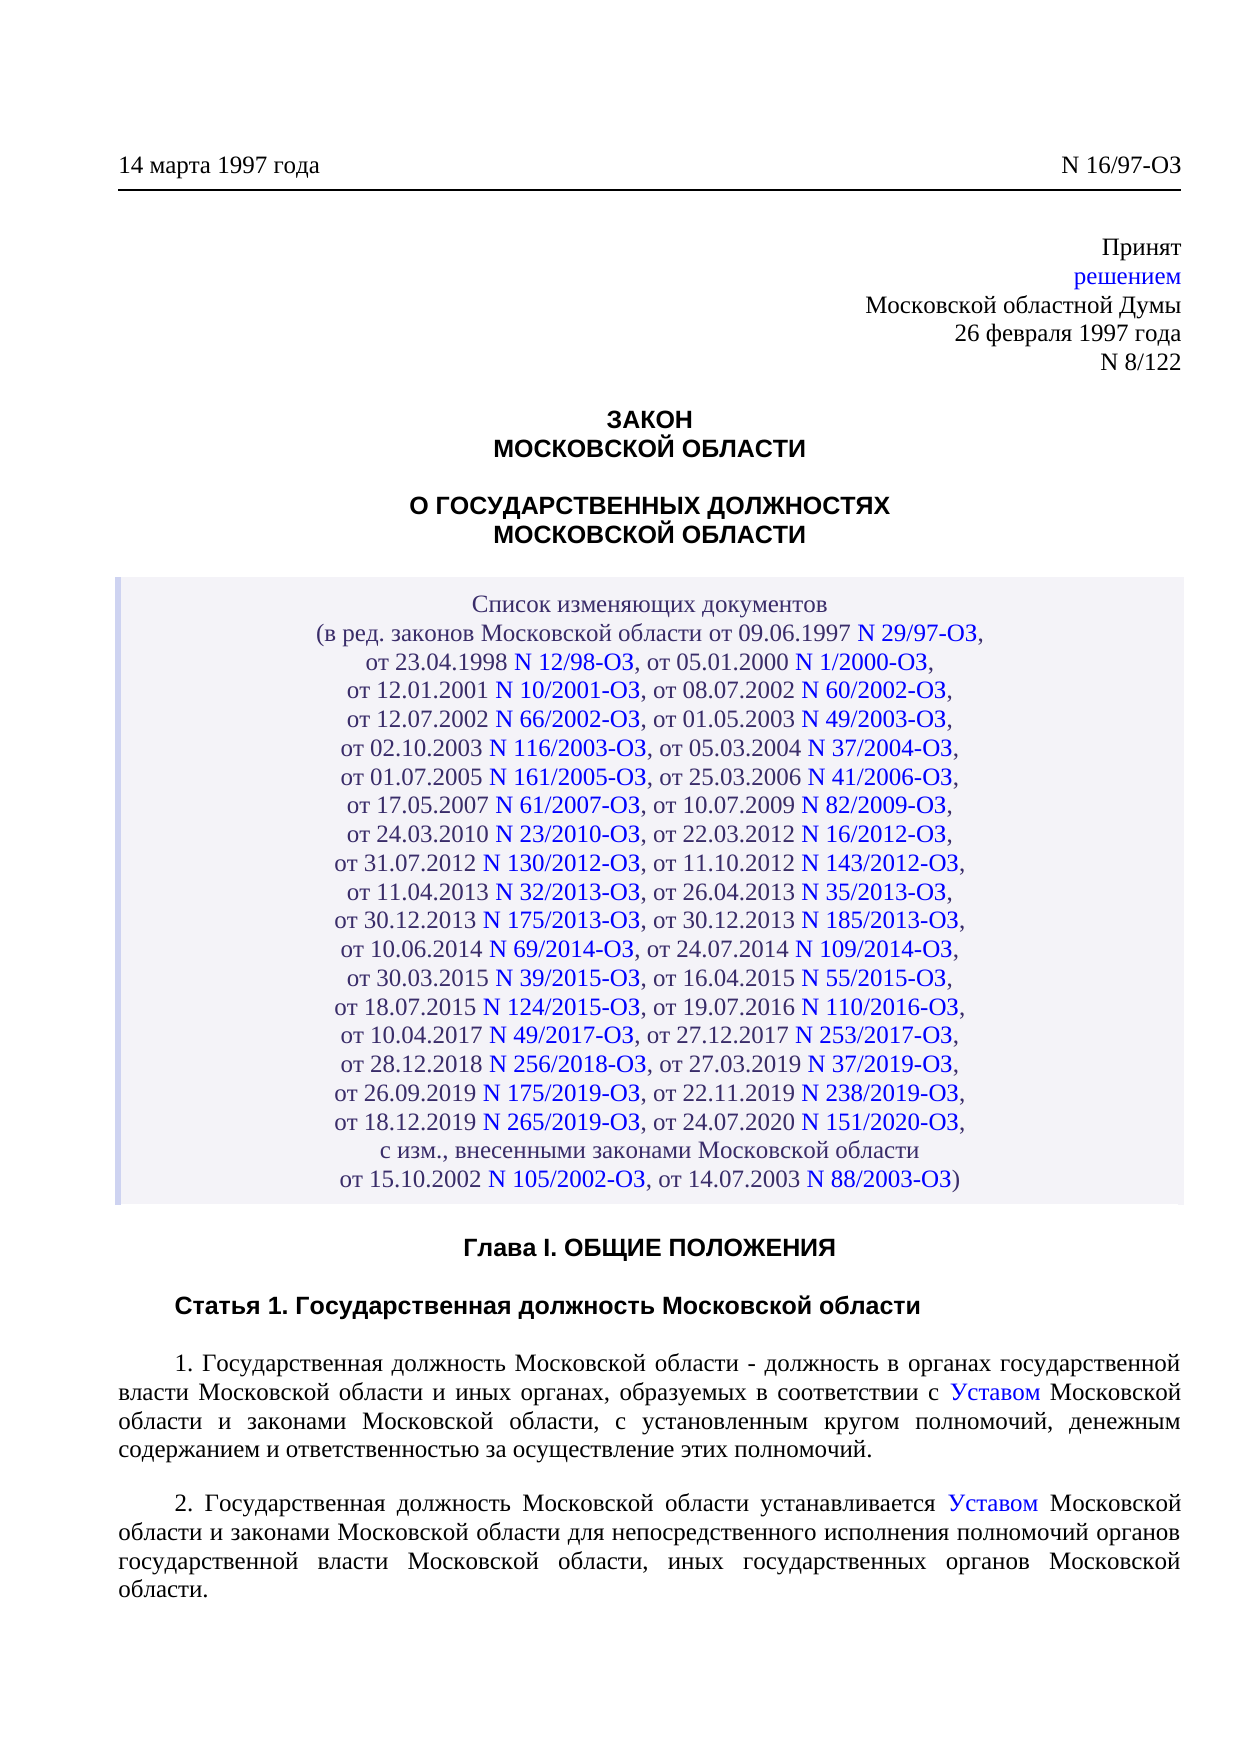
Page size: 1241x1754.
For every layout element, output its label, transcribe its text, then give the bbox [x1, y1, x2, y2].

text Принят [118, 232, 1181, 261]
text решением [118, 261, 1181, 290]
table_header N 16/97-ОЗ [650, 150, 1181, 179]
table_header Список изменяющих документов (в ред. законов Московской области от 09.06.1997 N 29/97-ОЗ, от 23.04.1998 N 12/98-ОЗ, от 05.01.2000 N 1/2000-ОЗ, от 12.01.2001 N 10/2001-ОЗ, от 08.07.2002 N 60/2002-ОЗ, от 12.07.2002 N 66/2002-ОЗ, от 01.05.2003 N 49/2003-ОЗ, от 02.10.2003 N 116/2003-ОЗ, от 05.03.2004 N 37/2004-ОЗ, от 01.07.2005 N 161/2005-ОЗ, от 25.03.2006 N 41/2006-ОЗ, от 17.05.2007 N 61/2007-ОЗ, от 10.07.2009 N 82/2009-ОЗ, от 24.03.2010 N 23/2010-ОЗ, от 22.03.2012 N 16/2012-ОЗ, от 31.07.2012 N 130/2012-ОЗ, от 11.10.2012 N 143/2012-ОЗ, от 11.04.2013 N 32/2013-ОЗ, от 26.04.2013 N 35/2013-ОЗ, от 30.12.2013 N 175/2013-ОЗ, от 30.12.2013 N 185/2013-ОЗ, от 10.06.2014 N 69/2014-ОЗ, от 24.07.2014 N 109/2014-ОЗ, от 30.03.2015 N 39/2015-ОЗ, от 16.04.2015 N 55/2015-ОЗ, от 18.07.2015 N 124/2015-ОЗ, от 19.07.2016 N 110/2016-ОЗ, от 10.04.2017 N 49/2017-ОЗ, от 27.12.2017 N 253/2017-ОЗ, от 28.12.2018 N 256/2018-ОЗ, от 27.03.2019 N 37/2019-ОЗ, от 26.09.2019 N 175/2019-ОЗ, от 22.11.2019 N 238/2019-ОЗ, от 18.12.2019 N 265/2019-ОЗ, от 24.07.2020 N 151/2020-ОЗ, с изм., внесенными законами Московской области от 15.10.2002 N 105/2002-ОЗ, от 14.07.2003 N 88/2003-ОЗ) [121, 577, 1178, 1204]
text 26 февраля 1997 года [118, 318, 1181, 347]
title Статья 1. Государственная должность Московской области [118, 1291, 1181, 1319]
title МОСКОВСКОЙ ОБЛАСТИ [118, 520, 1181, 548]
title Глава I. ОБЩИЕ ПОЛОЖЕНИЯ [118, 1233, 1181, 1262]
title ЗАКОН [118, 405, 1181, 433]
text 1. Государственная должность Московской области - должность в органах государственной власти Московской области и иных органах, образуемых в соответствии с Уставом Московской области и законами Московской области, с установленным кругом полномочий, денежным содержанием и ответственностью за осуществление этих полномочий. [118, 1348, 1181, 1463]
title О ГОСУДАРСТВЕННЫХ ДОЛЖНОСТЯХ [118, 491, 1181, 520]
table_header 14 марта 1997 года [118, 150, 649, 179]
text 2. Государственная должность Московской области устанавливается Уставом Московской области и законами Московской области для непосредственного исполнения полномочий органов государственной власти Московской области, иных государственных органов Московской области. [118, 1488, 1181, 1603]
text N 8/122 [118, 347, 1181, 376]
text Московской областной Думы [118, 290, 1181, 318]
title МОСКОВСКОЙ ОБЛАСТИ [118, 433, 1181, 462]
